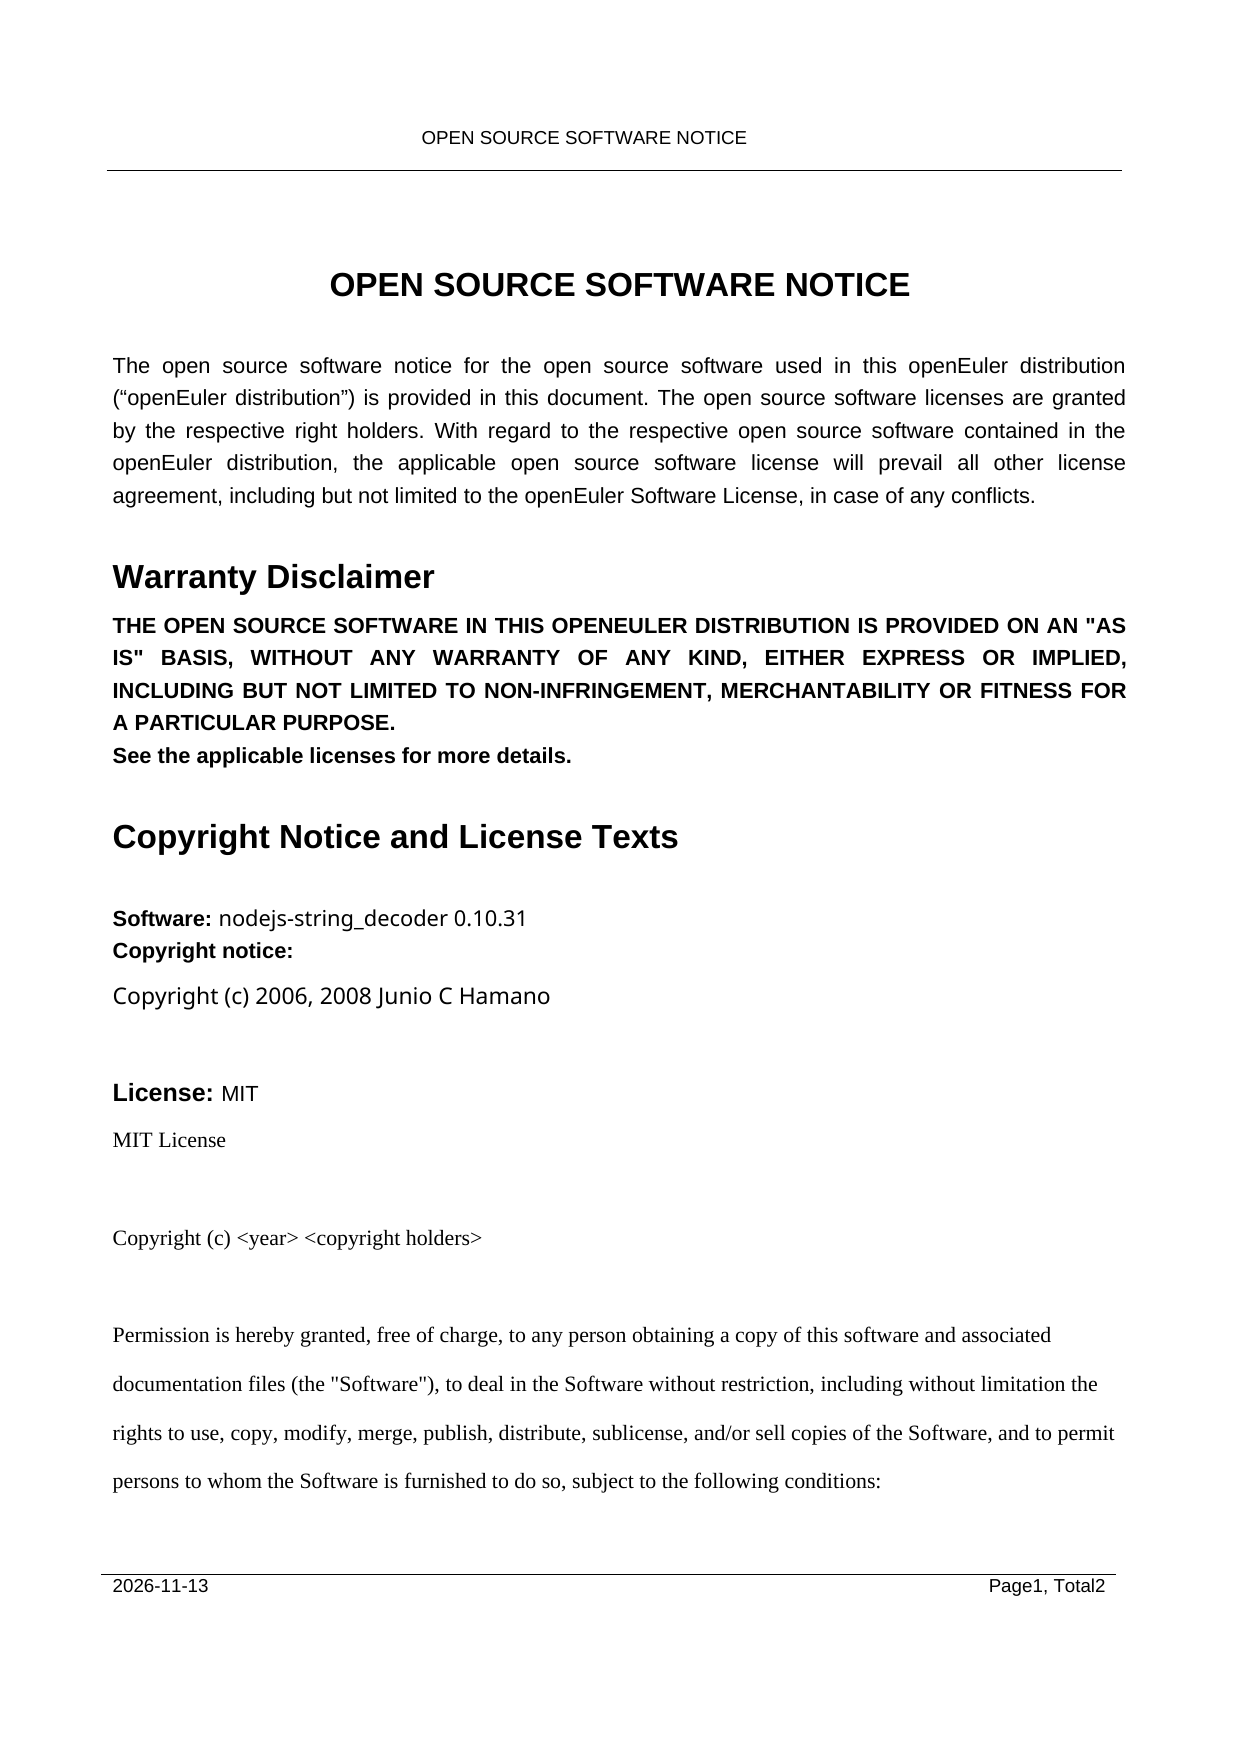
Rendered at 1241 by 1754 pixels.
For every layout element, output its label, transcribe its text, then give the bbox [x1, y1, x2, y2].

text Warranty Disclaimer [112, 544, 1128, 609]
text Software: nodejs-string_decoder 0.10.31 [112, 901, 1128, 934]
text Copyright notice: [112, 934, 1128, 966]
text OPEN SOURCE SOFTWARE NOTICE [112, 251, 1128, 316]
text THE OPEN SOURCE SOFTWARE IN THIS OPENEULER DISTRIBUTION IS PROVIDED ON AN "AS IS" BASIS, WITHOUT ANY WARRANTY OF ANY KIND, EITHER EXPRESS OR IMPLIED, INCLUDING BUT NOT LIMITED TO NON-INFRINGEMENT, MERCHANTABILITY OR FITNESS FOR A PARTICULAR PURPOSE. See the applicable licenses for more details. [112, 609, 1128, 771]
text Copyright Notice and License Texts [112, 804, 1128, 869]
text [112, 1123, 1128, 1497]
text The open source software notice for the open source software used in this openEuler distribution (“openEuler distribution”) is provided in this document. The open source software licenses are granted by the respective right holders. With regard to the respective open source software contained in the openEuler distribution, the applicable open source software license will prevail all other license agreement, including but not limited to the openEuler Software License, in case of any conflicts. [112, 349, 1128, 511]
text Copyright (c) 2006, 2008 Junio C Hamano [112, 979, 1128, 1060]
text License: MIT [112, 1077, 1128, 1109]
